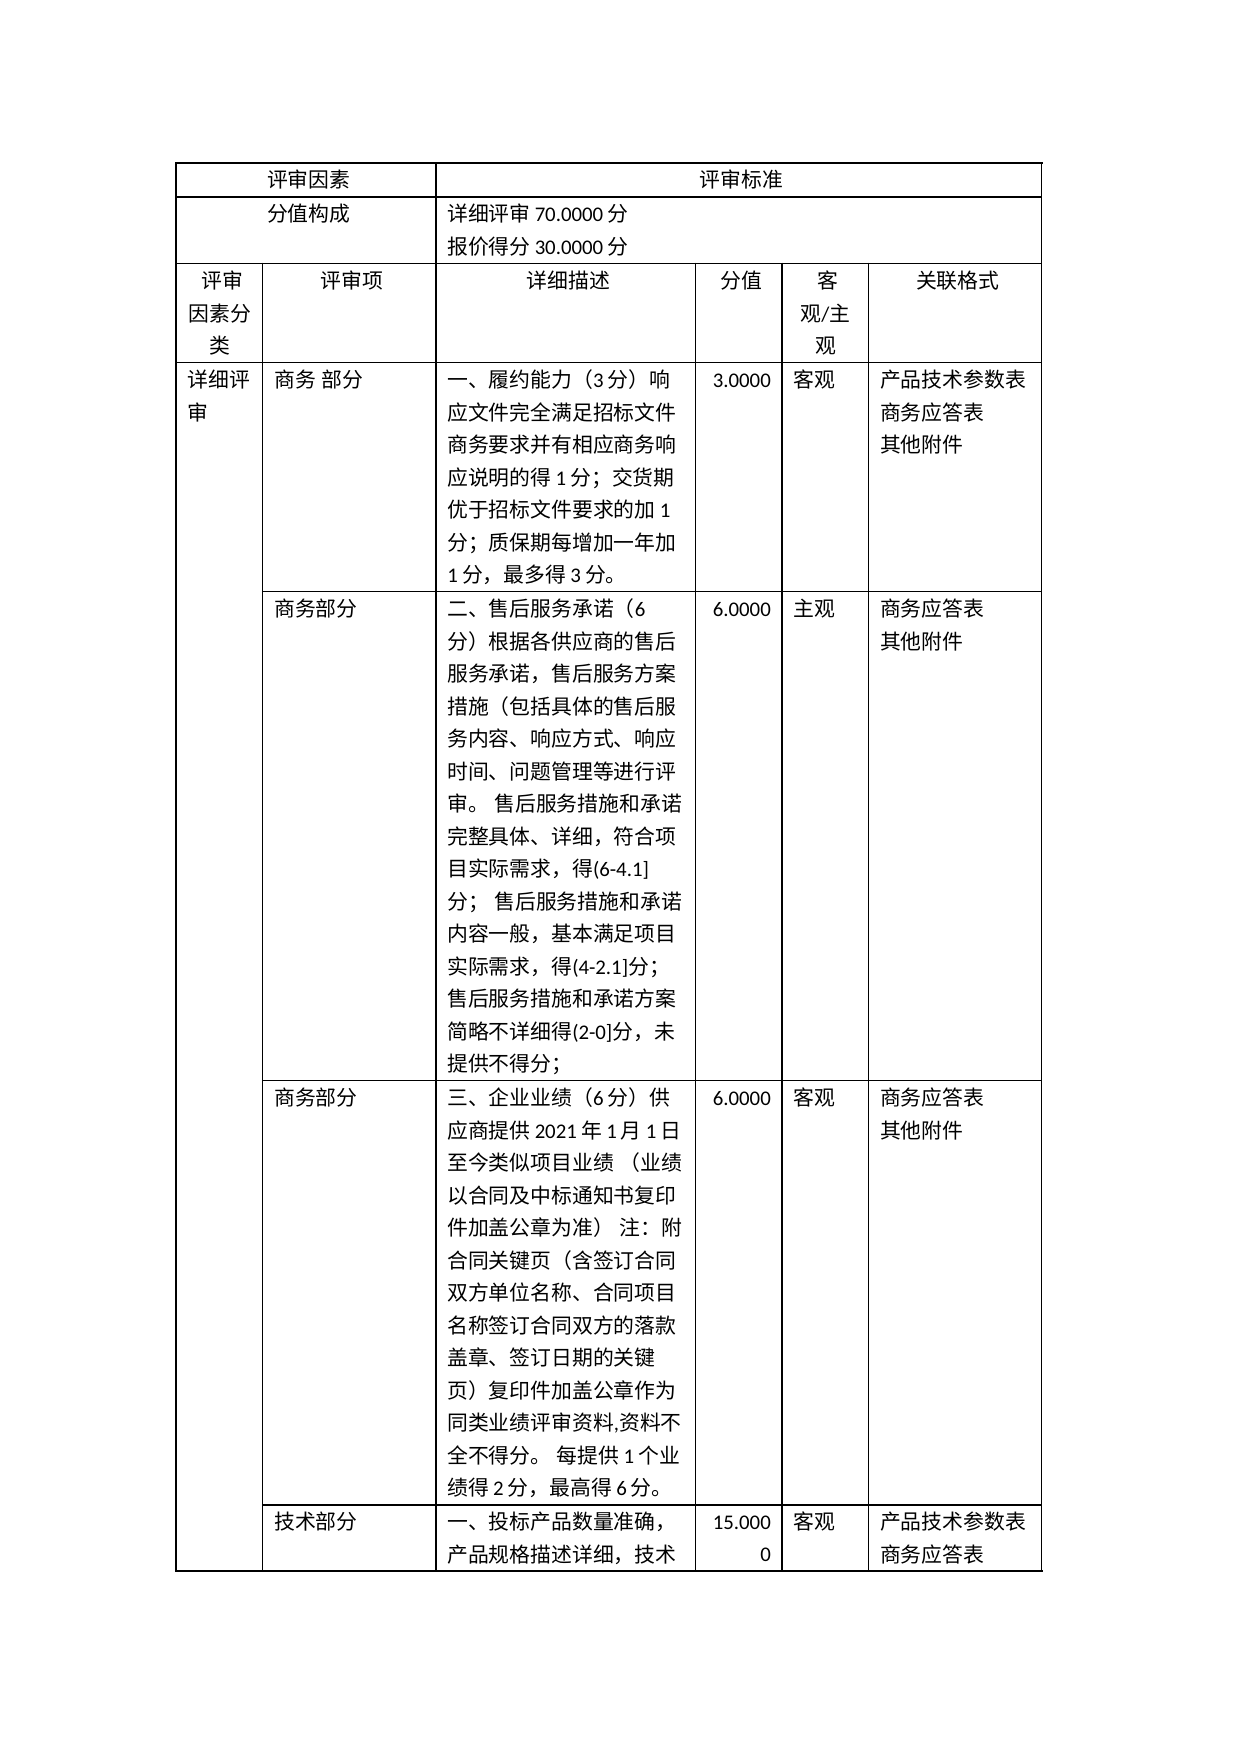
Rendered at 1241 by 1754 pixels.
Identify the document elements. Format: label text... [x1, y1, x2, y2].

table_cell 15.0000 [696, 1506, 781, 1570]
table_cell 商务 部分 [263, 363, 435, 591]
table_cell 分值构成 [177, 198, 435, 263]
table_header 评审因素 [177, 164, 435, 196]
table_cell 一、履约能力（3分）响应文件完全满足招标文件商务要求并有相应商务响应说明的得1分；交货期优于招标文件要求的加1分；质保期每增加一年加1分，最多得3分。 [437, 363, 695, 591]
table_cell 产品技术参数表 商务应答表 其他附件 [869, 363, 1041, 591]
table_cell 6.0000 [696, 1081, 781, 1504]
table_cell 客观 [783, 363, 868, 591]
table_cell 关联格式 [869, 264, 1041, 362]
table_cell 商务部分 [263, 1081, 435, 1504]
table_cell 评审项 [263, 264, 435, 362]
table_cell 商务应答表 其他附件 [869, 1081, 1041, 1504]
table_cell 客观 [783, 1506, 868, 1570]
table_cell 客观/主观 [783, 264, 868, 362]
table_cell 客观 [783, 1081, 868, 1504]
table_cell 二、售后服务承诺（6分）根据各供应商的售后服务承诺，售后服务方案措施（包括具体的售后服务内容、响应方式、响应时间、问题管理等进行评审。 售后服务措施和承诺完整具体、详细，符合项目实际需求，得(6-4.1]分； 售后服务措施和承诺内容一般，基本满足项目实际需求，得(4-2.1]分； 售后服务措施和承诺方案简略不详细得(2-0]分，未提供不得分； [437, 592, 695, 1080]
table_cell 详细评审 [177, 363, 262, 1570]
table_cell 分值 [696, 264, 781, 362]
table_cell 三、企业业绩（6分）供应商提供2021年1月1日至今类似项目业绩 （业绩以合同及中标通知书复印件加盖公章为准） 注：附合同关键页（含签订合同双方单位名称、合同项目名称签订合同双方的落款盖章、签订日期的关键页）复印件加盖公章作为同类业绩评审资料,资料不全不得分。 每提供1个业绩得2分，最高得6分。 [437, 1081, 695, 1504]
table_cell 详细描述 [437, 264, 695, 362]
table_cell 详细评审70.0000分 报价得分30.0000分 [437, 198, 1041, 263]
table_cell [437, 1506, 695, 1570]
table_cell 产品技术参数表 商务应答表 其他附件 [869, 1506, 1041, 1570]
table_header 评审标准 [437, 164, 1041, 196]
table_cell 6.0000 [696, 592, 781, 1080]
table_cell 商务部分 [263, 592, 435, 1080]
table_cell 3.0000 [696, 363, 781, 591]
table_cell 主观 [783, 592, 868, 1080]
table_cell 技术部分 [263, 1506, 435, 1570]
table_cell 商务应答表 其他附件 [869, 592, 1041, 1080]
table_cell 评审因素分类 [177, 264, 262, 362]
